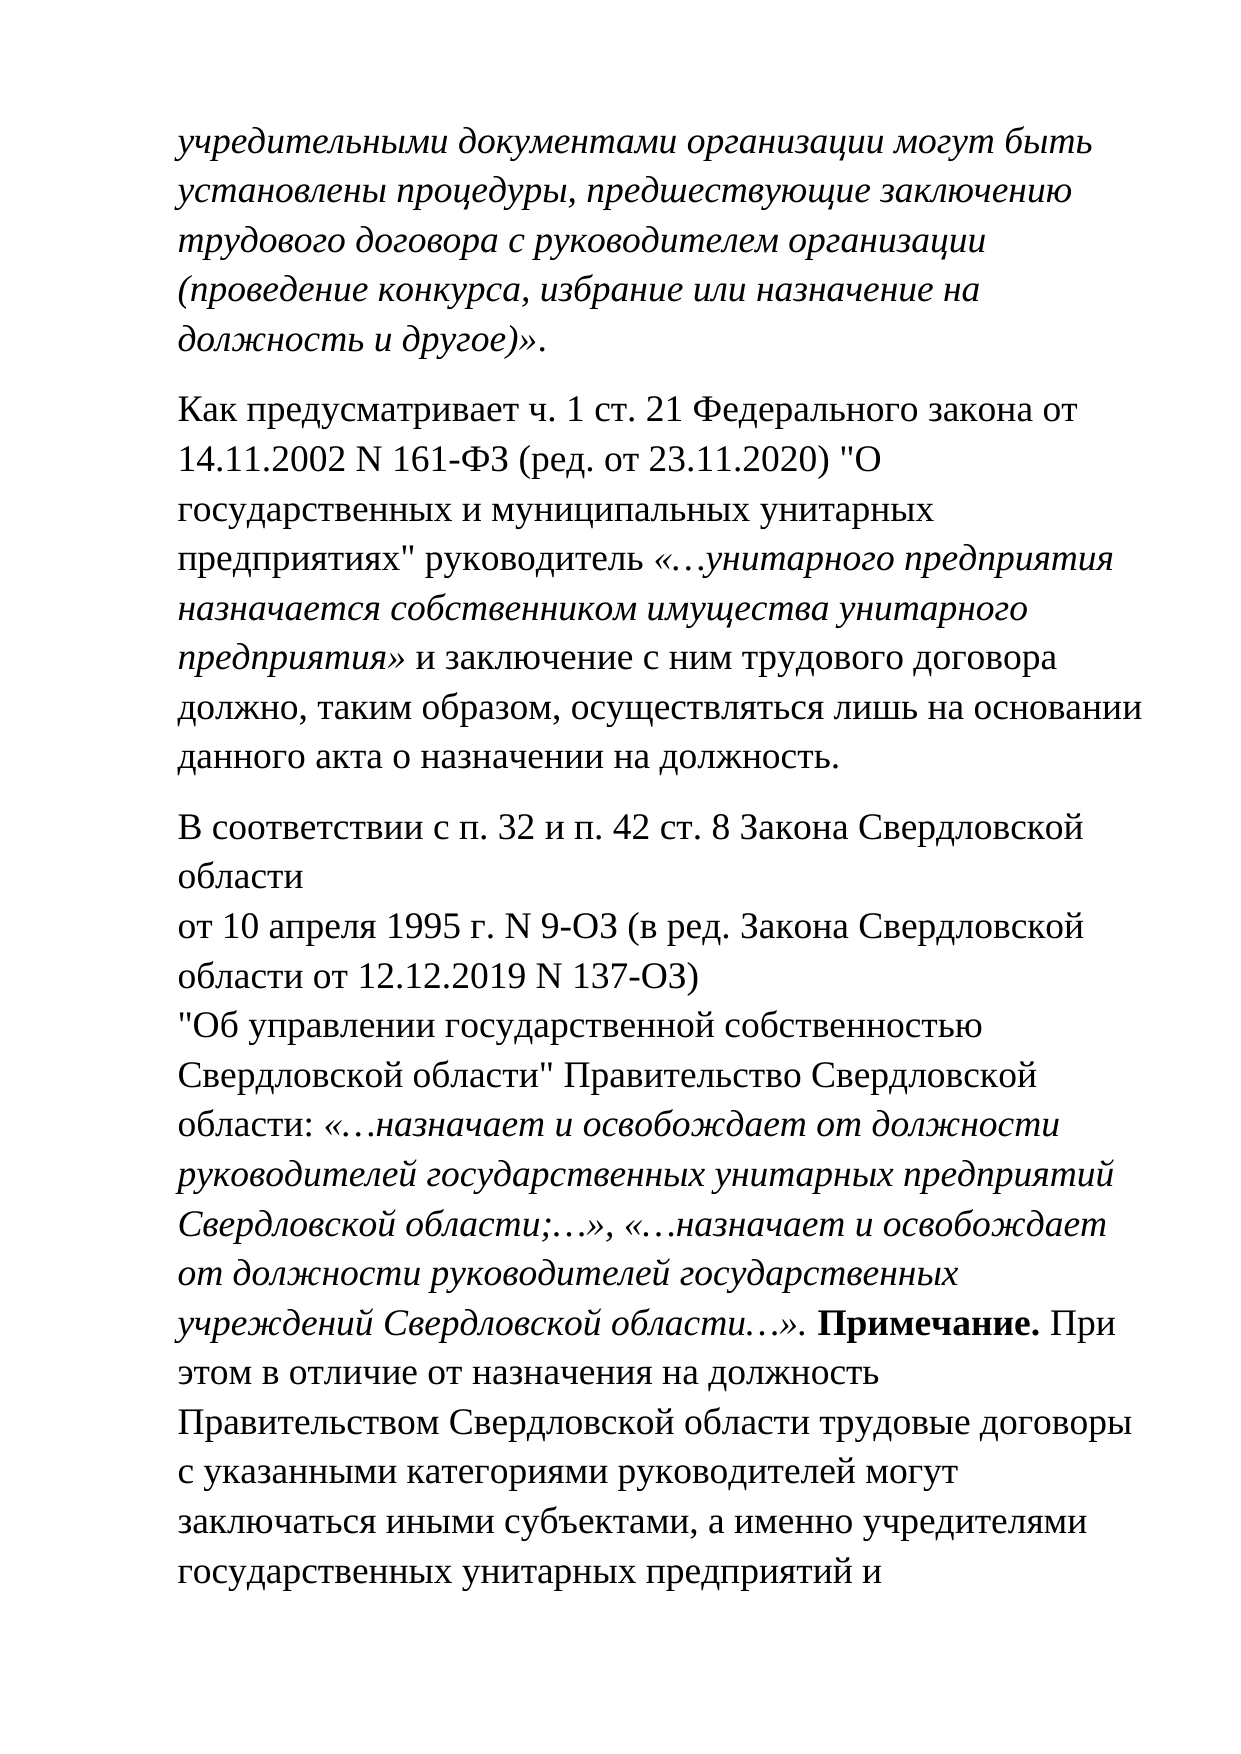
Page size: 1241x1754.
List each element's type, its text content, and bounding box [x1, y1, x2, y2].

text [177, 804, 1152, 1591]
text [177, 118, 1152, 359]
text Как предусматривает ч. 1 ст. 21 Федерального закона от 14.11.2002 N 161-ФЗ (ред. от 23.11.2020) "О государственных и муниципальных унитарных предприятиях" руководитель «…унитарного предприятия назначается собственником имущества унитарного предприятия» и заключение с ним трудового договора должно, таким образом, осуществляться лишь на основании данного акта о назначении на должность. [177, 387, 1152, 777]
